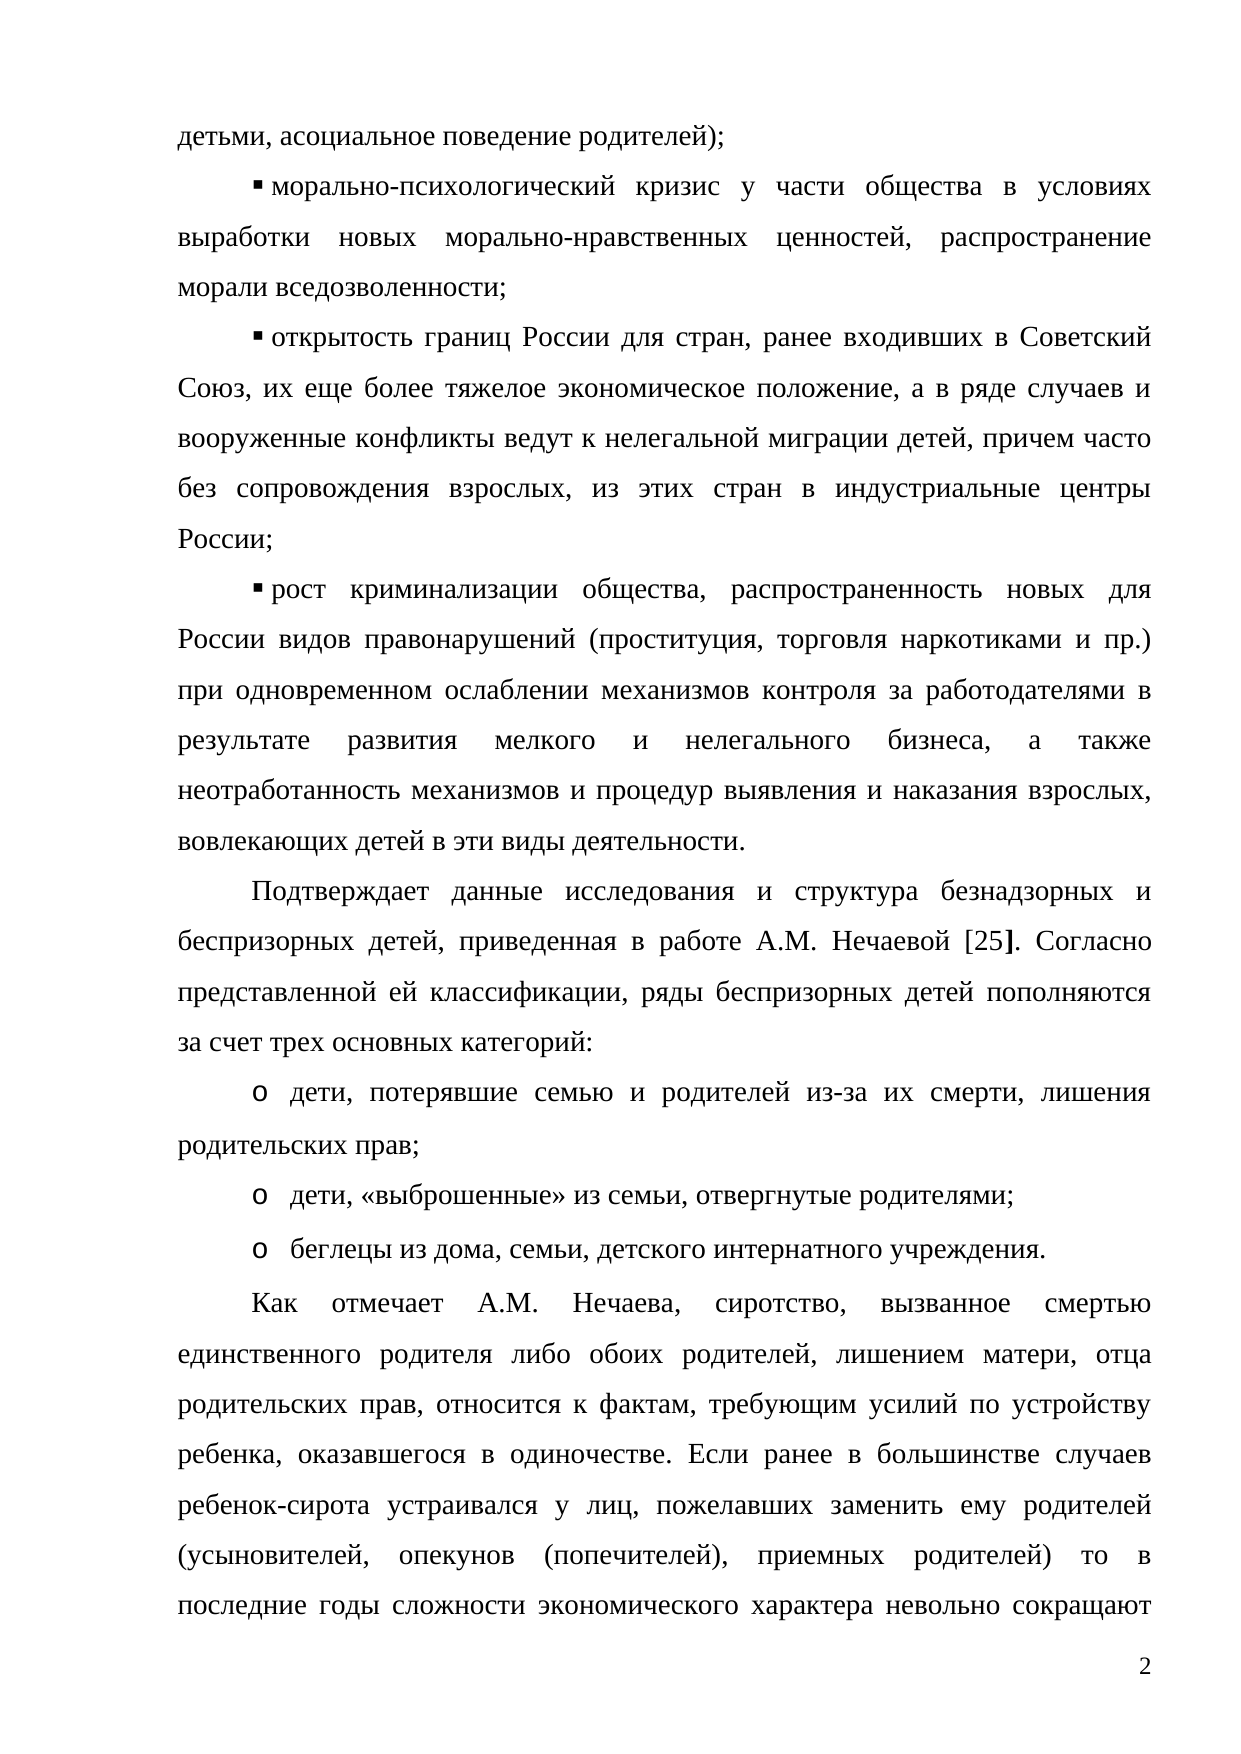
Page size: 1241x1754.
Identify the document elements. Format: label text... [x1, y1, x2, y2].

list дети, потерявшие семью и родителей из-за их смерти, лишения родительских прав; [177, 1074, 1152, 1161]
list дети, «выброшенные» из семьи, отвергнутые родителями; [177, 1177, 1152, 1213]
list рост криминализации общества, распространенность новых для России видов правонарушений (проституция, торговля наркотиками и пр.) при одновременном ослаблении механизмов контроля за работодателями в результате развития мелкого и нелегального бизнеса, а также неотработанность механизмов и процедур выявления и наказания взрослых, вовлекающих детей в эти виды деятельности. [177, 571, 1152, 856]
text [177, 1286, 1152, 1621]
list морально-психологический кризис у части общества в условиях выработки новых морально-нравственных ценностей, распространение морали вседозволенности; [177, 168, 1152, 303]
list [177, 118, 1152, 152]
list открытость границ России для стран, ранее входивших в Советский Союз, их еще более тяжелое экономическое положение, а в ряде случаев и вооруженные конфликты ведут к нелегальной миграции детей, причем часто без сопровождения взрослых, из этих стран в индустриальные центры России; [177, 319, 1152, 554]
text Подтверждает данные исследования и структура безнадзорных и беспризорных детей, приведенная в работе А.М. Нечаевой [25]. Согласно представленной ей классификации, ряды беспризорных детей пополняются за счет трех основных категорий: [177, 873, 1152, 1058]
list беглецы из дома, семьи, детского интернатного учреждения. [177, 1232, 1152, 1268]
